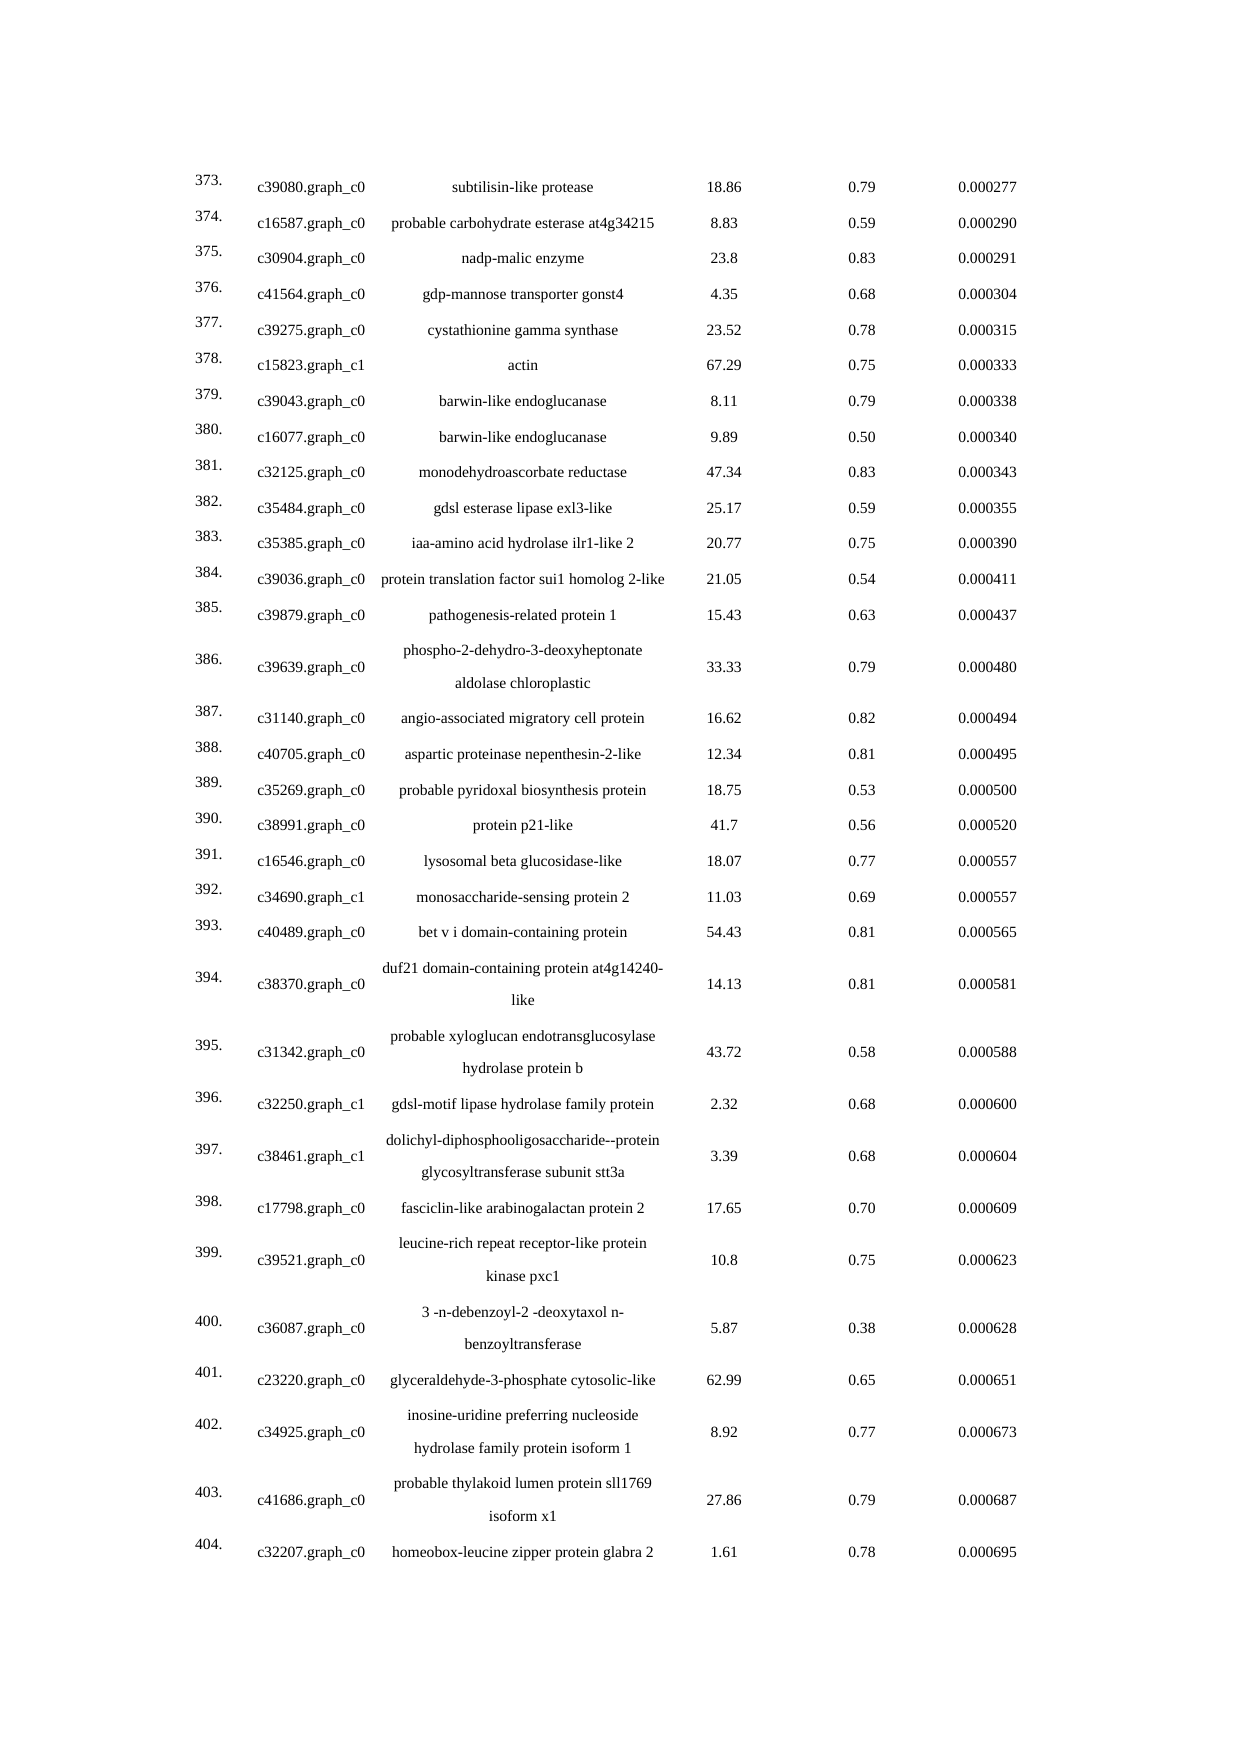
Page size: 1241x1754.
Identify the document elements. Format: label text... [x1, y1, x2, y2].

table_cell c40705.graph_c0 [247, 729, 376, 764]
table_cell [188, 554, 247, 589]
table_cell pathogenesis-related protein 1 [376, 590, 670, 625]
table_cell 0.000500 [946, 765, 1029, 800]
table_cell c35269.graph_c0 [247, 765, 376, 800]
table_cell 4.35 [670, 269, 778, 304]
table_cell lysosomal beta glucosidase-like [376, 836, 670, 871]
table_cell probable pyridoxal biosynthesis protein [376, 765, 670, 800]
table_cell 0.75 [778, 340, 946, 376]
table_cell 0.000338 [946, 376, 1029, 411]
table_cell gdsl esterase lipase exl3-like [376, 483, 670, 518]
table_cell 18.86 [670, 162, 778, 198]
table_cell iaa-amino acid hydrolase ilr1-like 2 [376, 518, 670, 554]
table_cell [188, 518, 247, 554]
table_cell 0.000480 [946, 625, 1029, 693]
table_cell [188, 411, 247, 447]
table_cell subtilisin-like protease [376, 162, 670, 198]
table_cell c41564.graph_c0 [247, 269, 376, 304]
table_cell barwin-like endoglucanase [376, 376, 670, 411]
table_cell 0.78 [778, 305, 946, 340]
table_cell 0.79 [778, 376, 946, 411]
table_cell 0.50 [778, 411, 946, 447]
table_cell cystathionine gamma synthase [376, 305, 670, 340]
table_cell 23.52 [670, 305, 778, 340]
table_cell [188, 871, 247, 907]
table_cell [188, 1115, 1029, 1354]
table_cell 0.54 [778, 554, 946, 589]
table_cell 18.07 [670, 836, 778, 871]
table_cell 11.03 [670, 871, 778, 907]
table_cell nadp-malic enzyme [376, 233, 670, 269]
table_cell barwin-like endoglucanase [376, 411, 670, 447]
table_cell [188, 447, 247, 483]
table_cell 0.000277 [946, 162, 1029, 198]
table_cell 25.17 [670, 483, 778, 518]
table_cell 0.000437 [946, 590, 1029, 625]
table_cell 16.62 [670, 693, 778, 729]
table_cell [188, 483, 247, 518]
table_cell c39036.graph_c0 [247, 554, 376, 589]
table_cell probable carbohydrate esterase at4g34215 [376, 198, 670, 233]
table_cell 0.53 [778, 765, 946, 800]
table_cell [188, 162, 247, 198]
table_cell [188, 305, 247, 340]
table_cell 9.89 [670, 411, 778, 447]
table_cell 0.000411 [946, 554, 1029, 589]
table_cell [188, 765, 247, 800]
table_cell c39043.graph_c0 [247, 376, 376, 411]
table_cell [188, 590, 247, 625]
table_cell 8.83 [670, 198, 778, 233]
table_cell 0.77 [778, 836, 946, 871]
table_cell [188, 340, 247, 376]
table_cell angio-associated migratory cell protein [376, 693, 670, 729]
table_cell 12.34 [670, 729, 778, 764]
table_cell 21.05 [670, 554, 778, 589]
table_cell 0.83 [778, 233, 946, 269]
table_cell 23.8 [670, 233, 778, 269]
table_cell [188, 376, 247, 411]
table_cell monodehydroascorbate reductase [376, 447, 670, 483]
table_cell 0.000494 [946, 693, 1029, 729]
table_cell protein p21-like [376, 800, 670, 836]
table_cell c39080.graph_c0 [247, 162, 376, 198]
table_cell 0.79 [778, 625, 946, 693]
table_cell [188, 233, 247, 269]
table_cell protein translation factor sui1 homolog 2-like [376, 554, 670, 589]
table_cell c39275.graph_c0 [247, 305, 376, 340]
table_cell 0.000355 [946, 483, 1029, 518]
table_cell 20.77 [670, 518, 778, 554]
table_cell 0.59 [778, 198, 946, 233]
table_cell 41.7 [670, 800, 778, 836]
table_cell [188, 269, 247, 304]
table_cell gdp-mannose transporter gonst4 [376, 269, 670, 304]
table_cell c35385.graph_c0 [247, 518, 376, 554]
table_cell [188, 693, 247, 729]
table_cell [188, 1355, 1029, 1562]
table_cell 0.000495 [946, 729, 1029, 764]
table_cell 0.000304 [946, 269, 1029, 304]
table_cell c32125.graph_c0 [247, 447, 376, 483]
table_cell 0.000557 [946, 836, 1029, 871]
table_cell c15823.graph_c1 [247, 340, 376, 376]
table_cell 33.33 [670, 625, 778, 693]
table_cell c35484.graph_c0 [247, 483, 376, 518]
table_cell 0.75 [778, 518, 946, 554]
table_cell aspartic proteinase nepenthesin-2-like [376, 729, 670, 764]
table_cell 0.000291 [946, 233, 1029, 269]
table_cell 0.68 [778, 269, 946, 304]
table_cell c30904.graph_c0 [247, 233, 376, 269]
table_cell 47.34 [670, 447, 778, 483]
table_cell monosaccharide-sensing protein 2 [376, 871, 670, 907]
table_cell c16587.graph_c0 [247, 198, 376, 233]
table_cell 0.56 [778, 800, 946, 836]
table_cell c31140.graph_c0 [247, 693, 376, 729]
table_cell 8.11 [670, 376, 778, 411]
table_cell 15.43 [670, 590, 778, 625]
table_cell 0.000315 [946, 305, 1029, 340]
table_cell 0.000333 [946, 340, 1029, 376]
table_cell 0.000340 [946, 411, 1029, 447]
table_cell 0.81 [778, 729, 946, 764]
table_cell c39879.graph_c0 [247, 590, 376, 625]
table_cell 0.69 [778, 871, 946, 907]
table_cell c16546.graph_c0 [247, 836, 376, 871]
table_cell 0.000343 [946, 447, 1029, 483]
table_cell 0.000390 [946, 518, 1029, 554]
table_cell [188, 800, 247, 836]
table_cell [188, 836, 247, 871]
table_cell 0.63 [778, 590, 946, 625]
table_cell 0.000520 [946, 800, 1029, 836]
table_cell phospho-2-dehydro-3-deoxyheptonate aldolase chloroplastic [376, 625, 670, 693]
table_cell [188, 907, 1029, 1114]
table_cell 67.29 [670, 340, 778, 376]
table_cell 0.000290 [946, 198, 1029, 233]
table_cell c16077.graph_c0 [247, 411, 376, 447]
table_cell actin [376, 340, 670, 376]
table_cell c39639.graph_c0 [247, 625, 376, 693]
table_cell 0.82 [778, 693, 946, 729]
table_cell [188, 625, 247, 693]
table_cell [188, 198, 247, 233]
table_cell 0.83 [778, 447, 946, 483]
table_cell 0.79 [778, 162, 946, 198]
table_cell 0.59 [778, 483, 946, 518]
table_cell [188, 729, 247, 764]
table_cell 18.75 [670, 765, 778, 800]
table_cell 0.000557 [946, 871, 1029, 907]
table_cell c34690.graph_c1 [247, 871, 376, 907]
table_cell c38991.graph_c0 [247, 800, 376, 836]
table_cell [188, 907, 247, 943]
